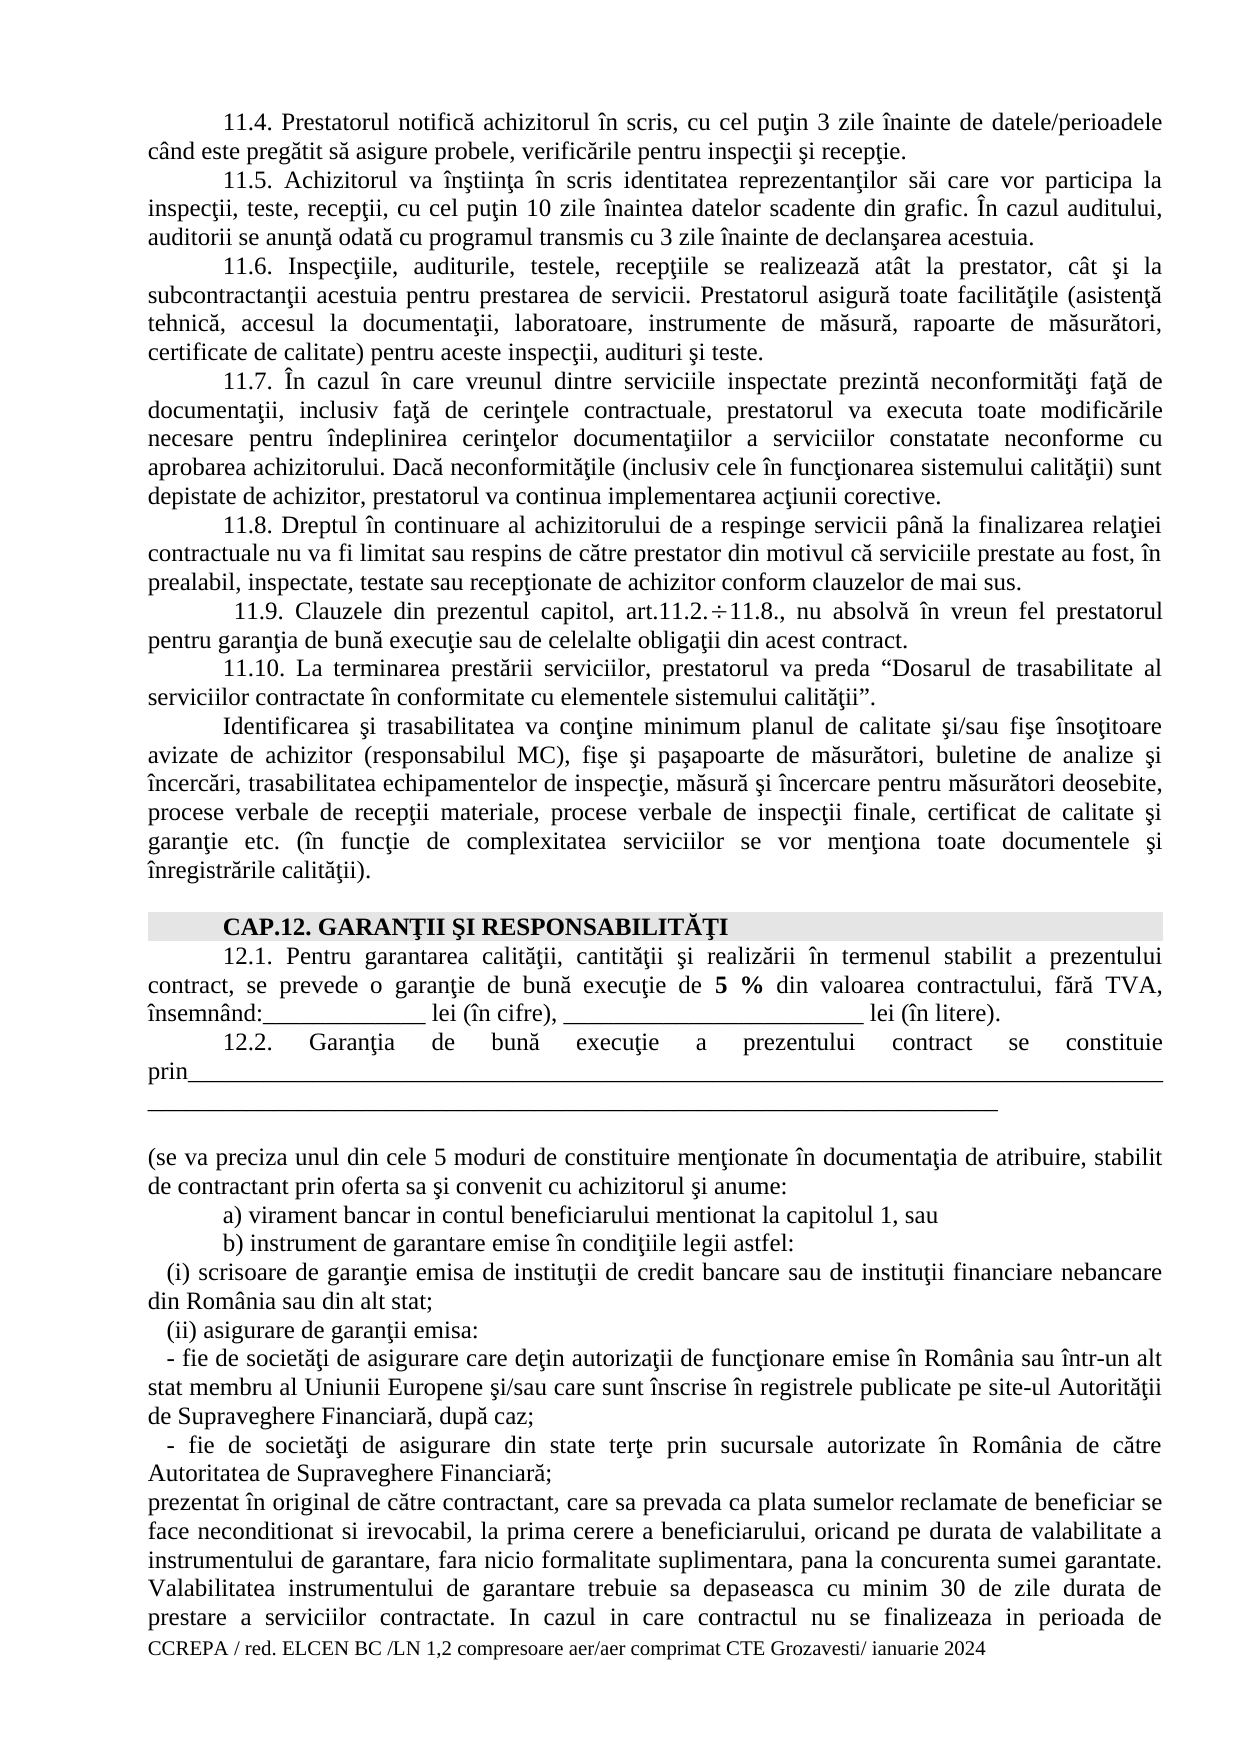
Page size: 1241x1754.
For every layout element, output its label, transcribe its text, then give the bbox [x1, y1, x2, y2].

subtitle CAP.12. GARANŢII ŞI RESPONSABILITĂŢI [148, 912, 1163, 941]
text - fie de societăţi de asigurare din state terţe prin sucursale autorizate în România de către Autoritatea de Supraveghere Financiară; [148, 1430, 1163, 1487]
text (se va preciza unul din cele 5 moduri de constituire menţionate în documentaţia de atribuire, stabilit de contractant prin oferta sa şi convenit cu achizitorul şi anume: [148, 1142, 1163, 1200]
text 11.10. La terminarea prestării serviciilor, prestatorul va preda “Dosarul de trasabilitate al serviciilor contractate în conformitate cu elementele sistemului calităţii”. [148, 653, 1163, 711]
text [148, 1487, 1163, 1631]
text b) instrument de garantare emise în condiţiile legii astfel: [148, 1228, 1163, 1257]
text (ii) asigurare de garanţii emisa: [148, 1315, 1163, 1343]
text 11.8. Dreptul în continuare al achizitorului de a respinge servicii până la finalizarea relaţiei contractuale nu va fi limitat sau respins de către prestator din motivul că serviciile prestate au fost, în prealabil, inspectate, testate sau recepţionate de achizitor conform clauzelor de mai sus. [148, 510, 1163, 596]
text a) virament bancar in contul beneficiarului mentionat la capitolul 1, sau [148, 1200, 1163, 1228]
text 11.5. Achizitorul va înştiinţa în scris identitatea reprezentanţilor săi care vor participa la inspecţii, teste, recepţii, cu cel puţin 10 zile înaintea datelor scadente din grafic. În cazul auditului, auditorii se anunţă odată cu programul transmis cu 3 zile înainte de declanşarea acestuia. [148, 165, 1163, 251]
text 11.4. Prestatorul notifică achizitorul în scris, cu cel puţin 3 zile înainte de datele/perioadele când este pregătit să asigure probele, verificările pentru inspecţii şi recepţie. [148, 107, 1163, 165]
text 11.7. În cazul în care vreunul dintre serviciile inspectate prezintă neconformităţi faţă de documentaţii, inclusiv faţă de cerinţele contractuale, prestatorul va executa toate modificările necesare pentru îndeplinirea cerinţelor documentaţiilor a serviciilor constatate neconforme cu aprobarea achizitorului. Dacă neconformităţile (inclusiv cele în funcţionarea sistemului calităţii) sunt depistate de achizitor, prestatorul va continua implementarea acţiunii corective. [148, 366, 1163, 510]
text 11.6. Inspecţiile, auditurile, testele, recepţiile se realizează atât la prestator, cât şi la subcontractanţii acestuia pentru prestarea de servicii. Prestatorul asigură toate facilităţile (asistenţă tehnică, accesul la documentaţii, laboratoare, instrumente de măsură, rapoarte de măsurători, certificate de calitate) pentru aceste inspecţii, audituri şi teste. [148, 251, 1163, 366]
text (i) scrisoare de garanţie emisa de instituţii de credit bancare sau de instituţii financiare nebancare din România sau din alt stat; [148, 1257, 1163, 1315]
text 12.1. Pentru garantarea calităţii, cantităţii şi realizării în termenul stabilit a prezentului contract, se prevede o garanţie de bună execuţie de 5 % din valoarea contractului, fără TVA, însemnând:_____________ lei (în cifre), ________________________ lei (în litere). [148, 941, 1163, 1027]
text Identificarea şi trasabilitatea va conţine minimum planul de calitate şi/sau fişe însoţitoare avizate de achizitor (responsabilul MC), fişe şi paşapoarte de măsurători, buletine de analize şi încercări, trasabilitatea echipamentelor de inspecţie, măsură şi încercare pentru măsurători deosebite, procese verbale de recepţii materiale, procese verbale de inspecţii finale, certificat de calitate şi garanţie etc. (în funcţie de complexitatea serviciilor se vor menţiona toate documentele şi înregistrările calităţii). [148, 711, 1163, 883]
text 12.2. Garanţia de bună execuţie a prezentului contract se constituie prin__________________________________________________________________________________________________________________________________________________ [148, 1027, 1163, 1113]
text 11.9. Clauzele din prezentul capitol, art.11.2.11.8., nu absolvă în vreun fel prestatorul pentru garanţia de bună execuţie sau de celelalte obligaţii din acest contract. [148, 596, 1163, 653]
text - fie de societăţi de asigurare care deţin autorizaţii de funcţionare emise în România sau într-un alt stat membru al Uniunii Europene şi/sau care sunt înscrise în registrele publicate pe site-ul Autorităţii de Supraveghere Financiară, după caz; [148, 1343, 1163, 1430]
